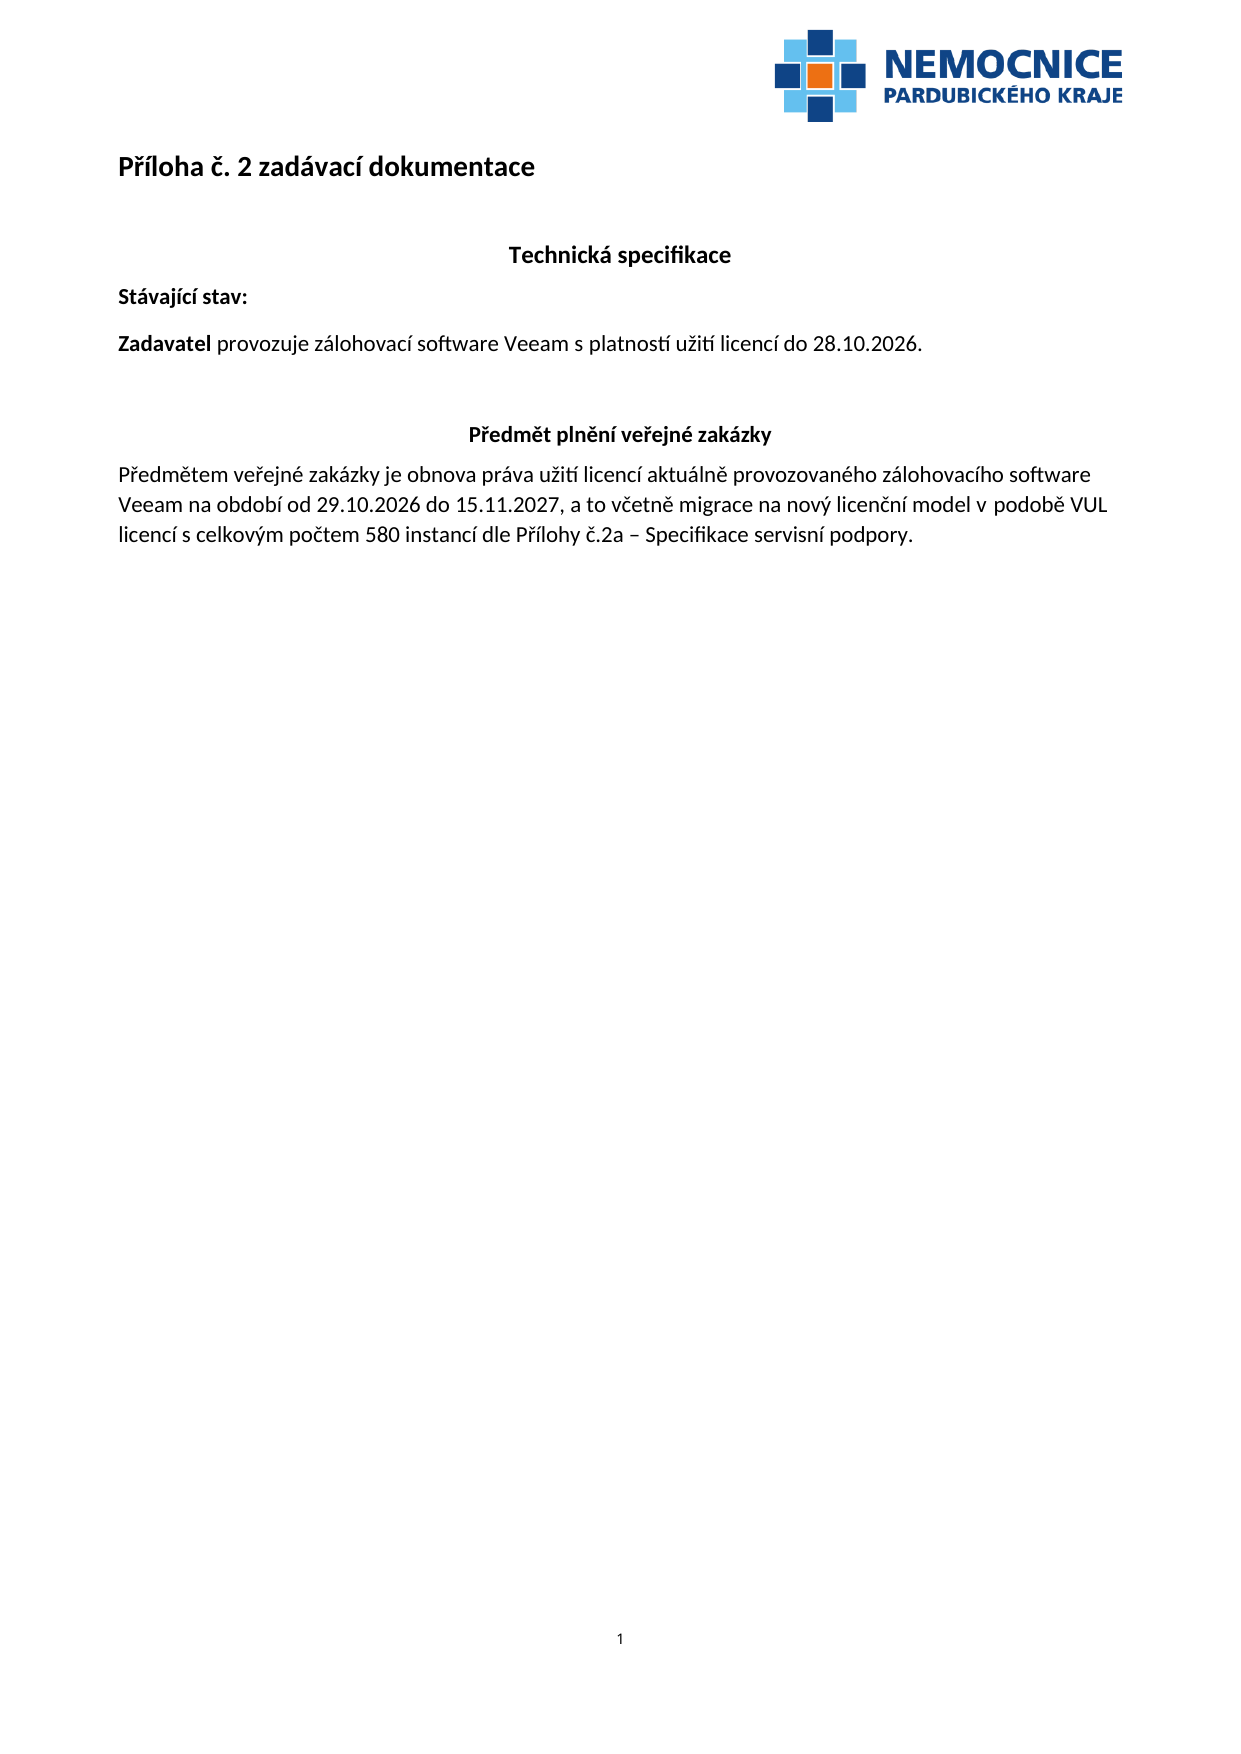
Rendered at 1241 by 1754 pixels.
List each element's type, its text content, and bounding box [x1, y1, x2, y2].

text Technická specifikace [118, 239, 1122, 269]
picture [773, 28, 1123, 123]
text Stávající stav: [118, 282, 1122, 310]
text Předmětem veřejné zakázky je obnova práva užití licencí aktuálně provozovaného zálohovacího software Veeam na období od 29.10.2026 do 15.11.2027, a to včetně migrace na nový licenční model v podobě VUL licencí s celkovým počtem 580 instancí dle Přílohy č.2a – Specifikace servisní podpory. [118, 460, 1122, 549]
text Zadavatel provozuje zálohovací software Veeam s platností užití licencí do 28.10.2026. [118, 329, 1122, 357]
text Předmět plnění veřejné zakázky [118, 420, 1122, 448]
text Příloha č. 2 zadávací dokumentace [118, 148, 1122, 183]
